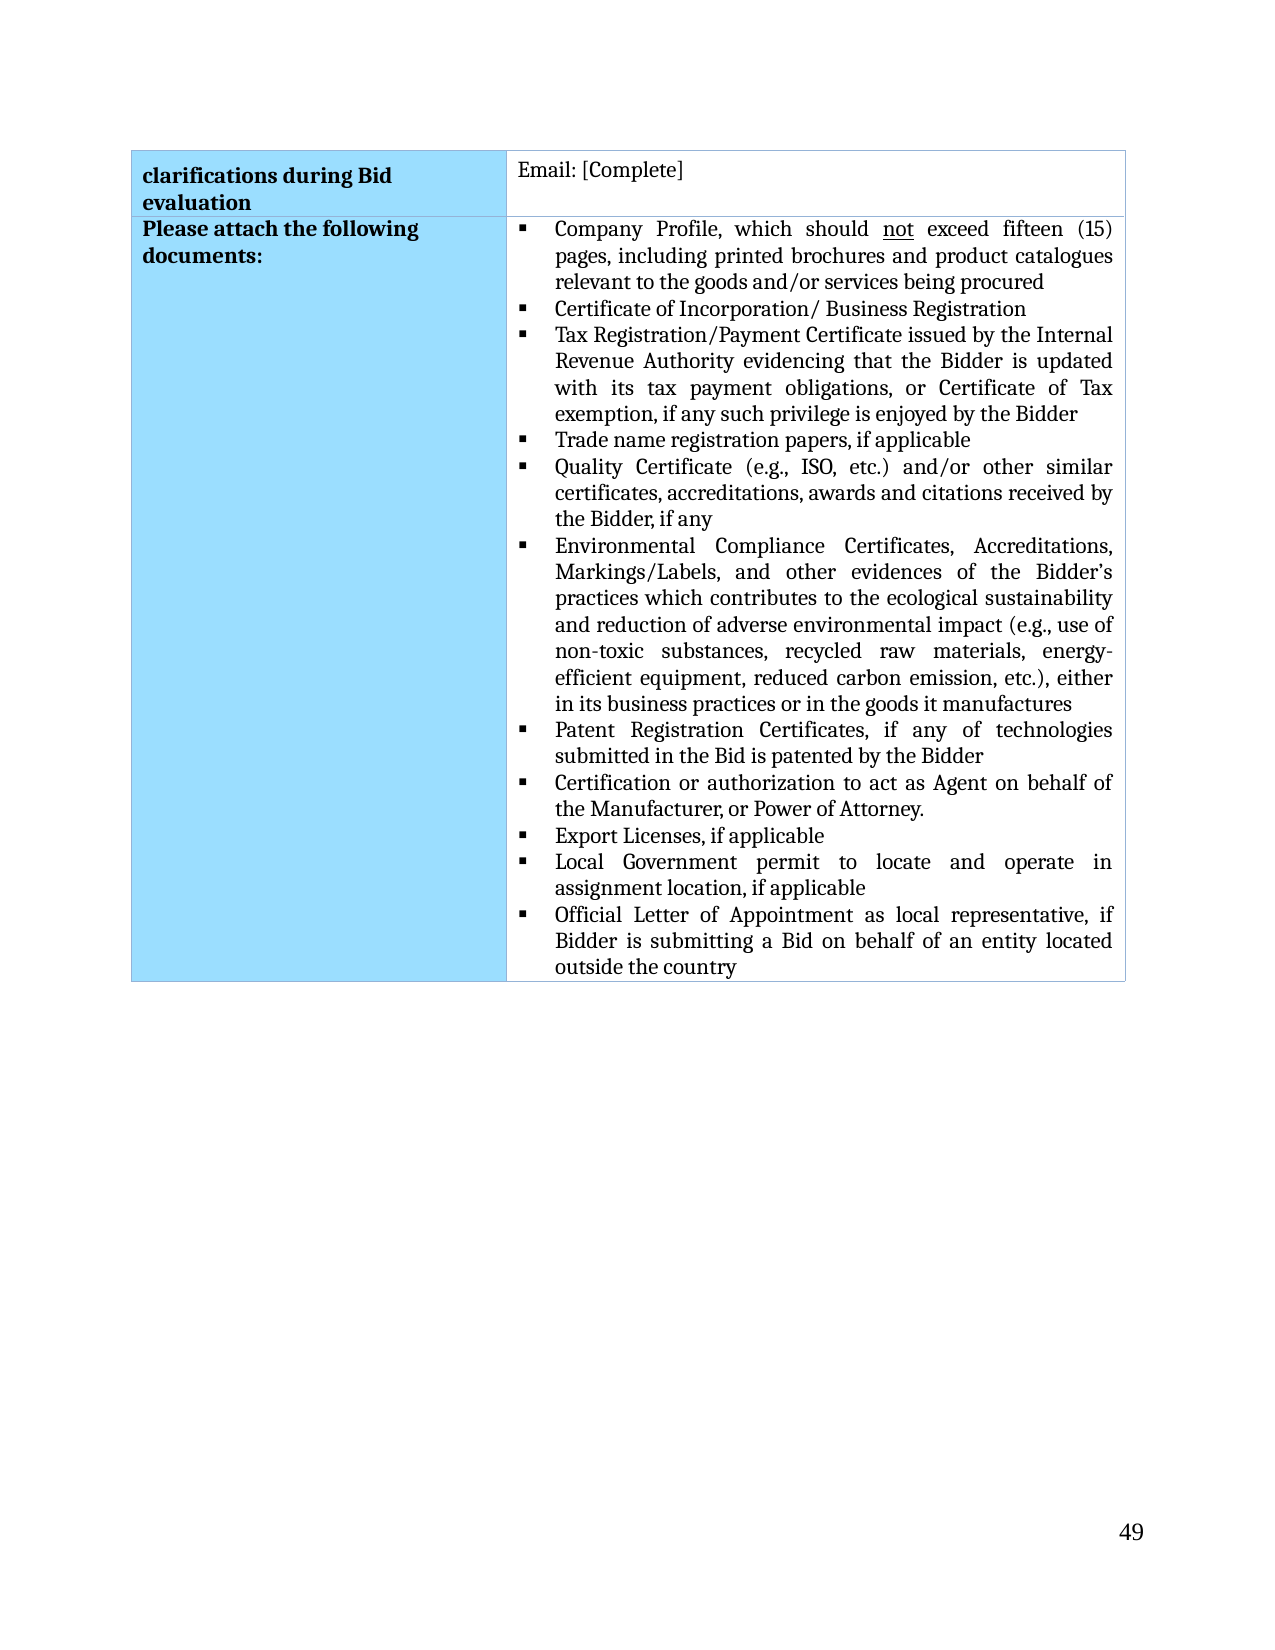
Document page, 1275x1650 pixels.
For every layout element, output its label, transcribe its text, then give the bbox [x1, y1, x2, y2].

table_cell Please attach the following documents: [132, 217, 506, 981]
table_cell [132, 151, 506, 216]
table_cell Company Profile, which should not exceed fifteen (15) pages, including printed brochures and product catalogues relevant to the goods and/or services being procured Certificate of Incorporation/ Business Registration Tax Registration/Payment Certificate issued by the Internal Revenue Authority evidencing that the Bidder is updated with its tax payment obligations, or Certificate of Tax exemption, if any such privilege is enjoyed by the Bidder Trade name registration papers, if applicable Quality Certificate (e.g., ISO, etc.) and/or other similar certificates, accreditations, awards and citations received by the Bidder, if any Environmental Compliance Certificates, Accreditations, Markings/Labels, and other evidences of the Bidder’s practices which contributes to the ecological sustainability and reduction of adverse environmental impact (e.g., use of non-toxic substances, recycled raw materials, energy-efficient equipment, reduced carbon emission, etc.), either in its business practices or in the goods it manufactures Patent Registration Certificates, if any of technologies submitted in the Bid is patented by the Bidder Certification or authorization to act as Agent on behalf of the Manufacturer, or Power of Attorney. Export Licenses, if applicable Local Government permit to locate and operate in assignment location, if applicable Official Letter of Appointment as local representative, if Bidder is submitting a Bid on behalf of an entity located outside the country [507, 216, 1125, 981]
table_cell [507, 151, 1125, 216]
